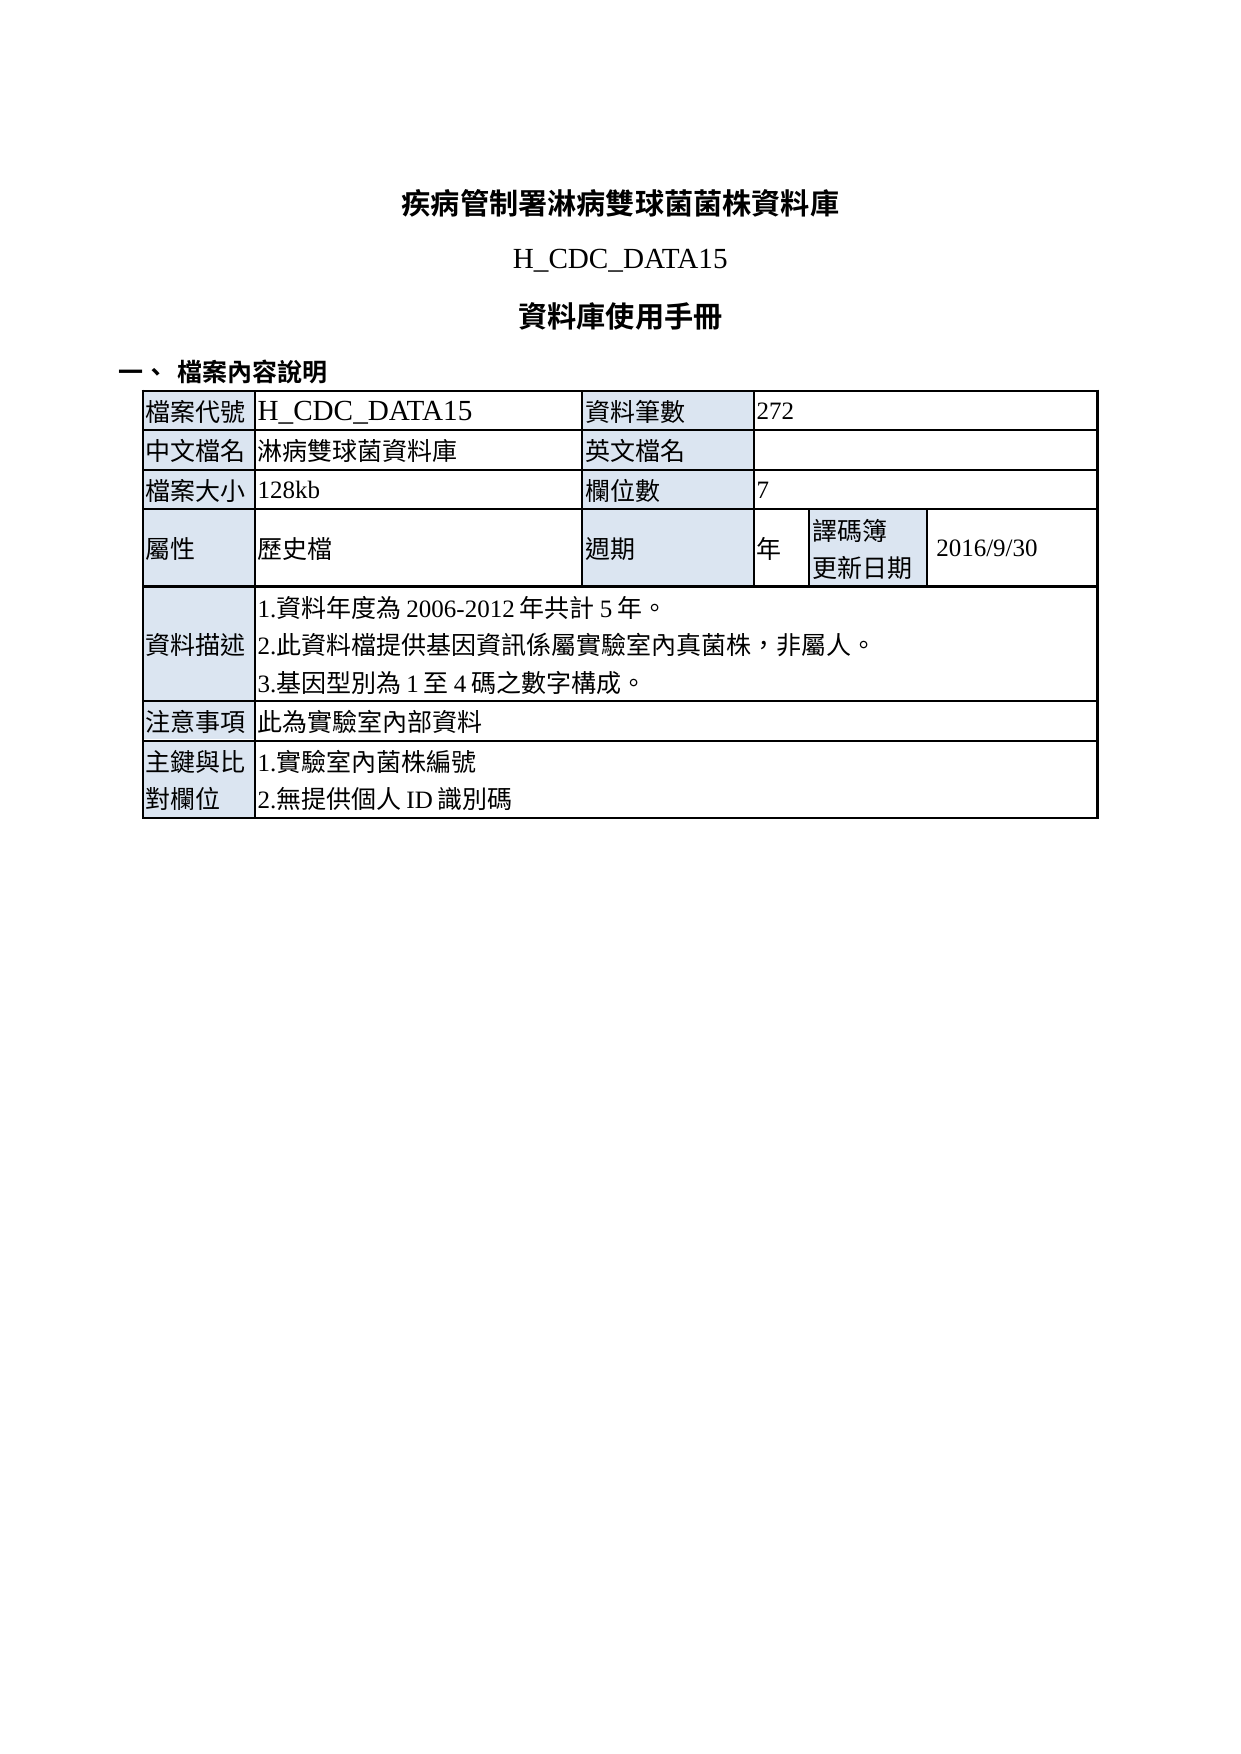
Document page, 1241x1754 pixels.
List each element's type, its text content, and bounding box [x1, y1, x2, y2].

text 資料庫使用手冊 [118, 277, 1122, 352]
table_cell 1.資料年度為2006-2012年共計5年。 2.此資料檔提供基因資訊係屬實驗室內真菌株，非屬人。 3.基因型別為1至4碼之數字構成。 [256, 588, 1096, 700]
table_cell 主鍵與比對欄位 [144, 742, 254, 817]
table_cell 屬性 [144, 510, 254, 585]
text 疾病管制署淋病雙球菌菌株資料庫 [118, 164, 1122, 239]
table_cell 年 [755, 510, 808, 585]
text H_CDC_DATA15 [118, 239, 1122, 277]
table_cell 此為實驗室內部資料 [256, 702, 1096, 739]
table_cell 淋病雙球菌資料庫 [256, 431, 581, 469]
table_cell 歷史檔 [256, 510, 581, 585]
table_header 資料筆數 [583, 392, 753, 429]
table_cell 注意事項 [144, 702, 254, 739]
table_cell 128kb [256, 471, 581, 508]
table_cell 2016/9/30 [928, 510, 1096, 585]
table_cell 1.實驗室內菌株編號 2.無提供個人ID識別碼 [256, 742, 1096, 817]
table_cell 欄位數 [583, 471, 753, 508]
table_cell 英文檔名 [583, 431, 753, 469]
table_cell 檔案大小 [144, 471, 254, 508]
list 檔案內容說明 [118, 352, 1122, 389]
table_cell 譯碼簿 更新日期 [810, 510, 926, 585]
table_header 272 [755, 392, 1096, 429]
table_cell [755, 431, 1096, 469]
table_cell 7 [755, 471, 1096, 508]
table_header H_CDC_DATA15 [256, 392, 581, 429]
table_cell 中文檔名 [144, 431, 254, 469]
table_header 檔案代號 [144, 392, 254, 429]
table_cell 週期 [583, 510, 753, 585]
table_cell 資料描述 [144, 588, 254, 700]
